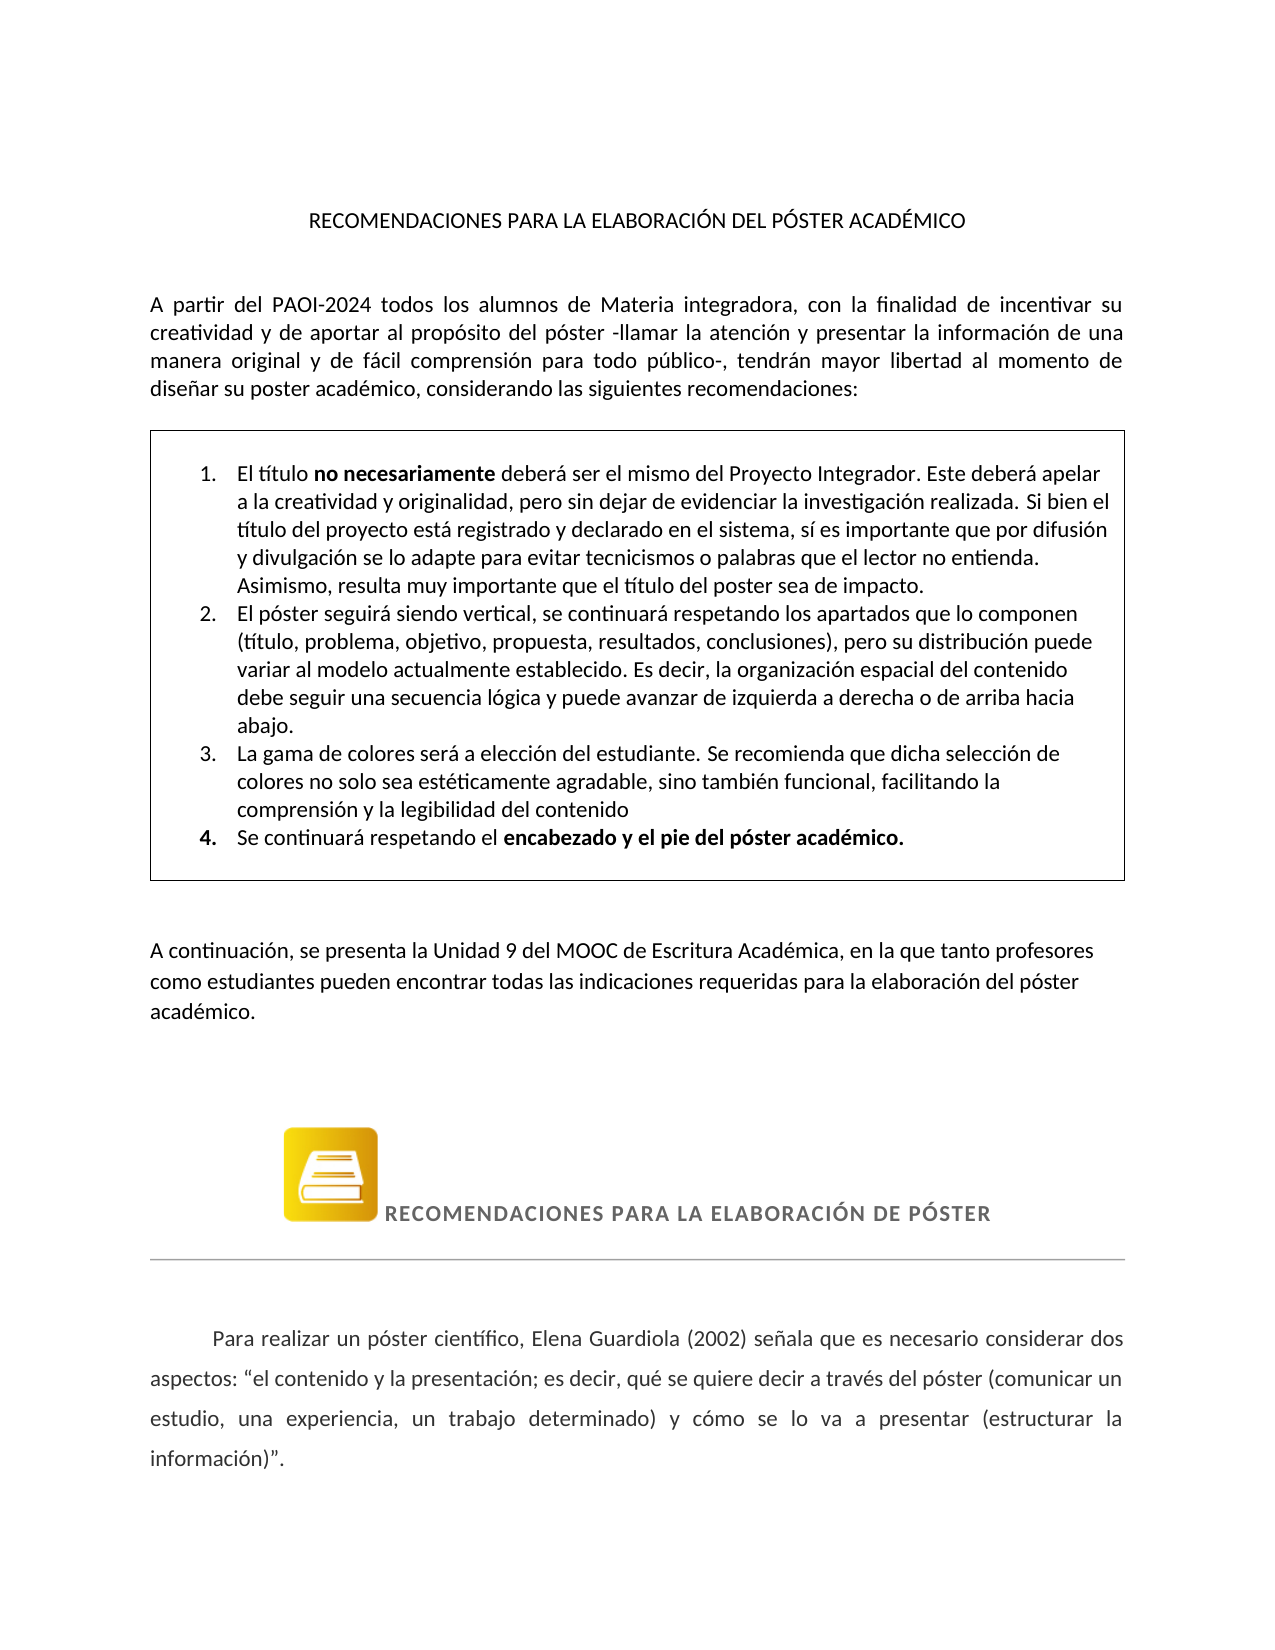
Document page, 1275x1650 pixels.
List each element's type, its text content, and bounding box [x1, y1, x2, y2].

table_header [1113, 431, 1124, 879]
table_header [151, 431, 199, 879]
text RECOMENDACIONES PARA LA ELABORACIÓN DE PÓSTER [150, 1097, 1125, 1227]
text Para realizar un póster científico, Elena Guardiola (2002) señala que es necesario considerar dos aspectos: “el contenido y la presentación; es decir, qué se quiere decir a través del póster (comunicar un estudio, una experiencia, un trabajo determinado) y cómo se lo va a presentar (estructurar la información)”. [150, 1312, 1125, 1472]
text A partir del PAOI-2024 todos los alumnos de Materia integradora, con la finalidad de incentivar su creatividad y de aportar al propósito del póster -llamar la atención y presentar la información de una manera original y de fácil comprensión para todo público-, tendrán mayor libertad al momento de diseñar su poster académico, considerando las siguientes recomendaciones: [150, 290, 1125, 402]
picture [283, 1127, 378, 1222]
text RECOMENDACIONES PARA LA ELABORACIÓN DEL PÓSTER ACADÉMICO [150, 206, 1125, 234]
text A continuación, se presenta la Unidad 9 del MOOC de Escritura Académica, en la que tanto profesores como estudiantes pueden encontrar todas las indicaciones requeridas para la elaboración del póster académico. [150, 937, 1125, 1025]
